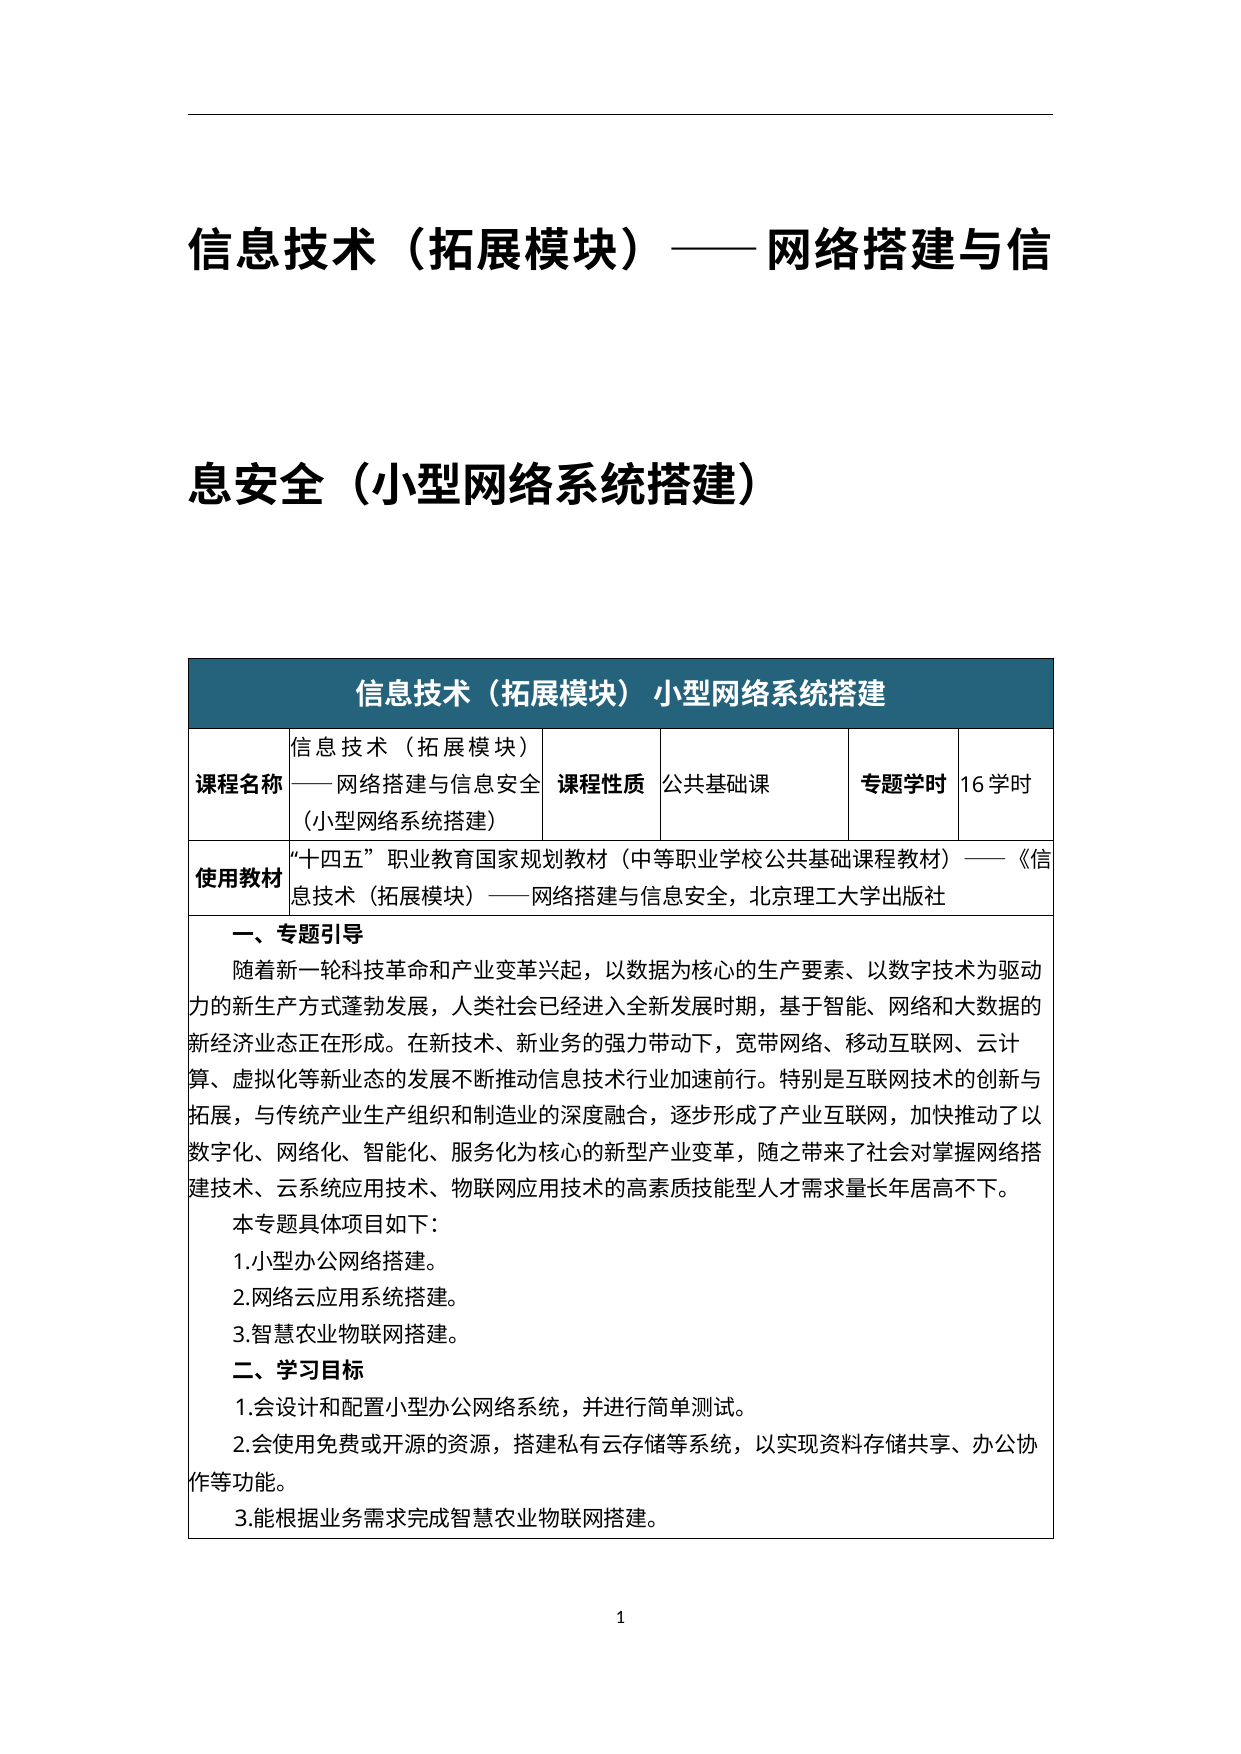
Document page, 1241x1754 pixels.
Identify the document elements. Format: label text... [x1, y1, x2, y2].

table_cell 课程名称 [189, 729, 289, 840]
table_cell 专题学时 [849, 729, 958, 840]
table_cell 课程性质 [543, 729, 660, 840]
subtitle 信息技术（拓展模块）——网络搭建与信息安全（小型网络系统搭建） [187, 197, 1053, 530]
table_cell “十四五”职业教育国家规划教材（中等职业学校公共基础课程教材）——《信息技术（拓展模块）——网络搭建与信息安全，北京理工大学出版社 [290, 841, 1053, 915]
table_header 信息技术（拓展模块） 小型网络系统搭建 [189, 659, 1053, 728]
table_cell 16学时 [959, 729, 1053, 840]
table_cell 信息技术（拓展模块）——网络搭建与信息安全（小型网络系统搭建） [290, 729, 542, 840]
table_cell 公共基础课 [661, 729, 848, 840]
table_cell 使用教材 [189, 841, 289, 915]
table_cell 一、专题引导 随着新一轮科技革命和产业变革兴起，以数据为核心的生产要素、以数字技术为驱动力的新生产方式蓬勃发展，人类社会已经进入全新发展时期，基于智能、网络和大数据的新经济业态正在形成。在新技术、新业务的强力带动下，宽带网络、移动互联网、云计算、虚拟化等新业态的发展不断推动信息技术行业加速前行。特别是互联网技术的创新与拓展，与传统产业生产组织和制造业的深度融合，逐步形成了产业互联网，加快推动了以数字化、网络化、智能化、服务化为核心的新型产业变革，随之带来了社会对掌握网络搭建技术、云系统应用技术、物联网应用技术的高素质技能型人才需求量长年居高不下。 本专题具体项目如下： 1.小型办公网络搭建。 2.网络云应用系统搭建。 3.智慧农业物联网搭建。 二、学习目标 1.会设计和配置小型办公网络系统，并进行简单测试。 2.会使用免费或开源的资源，搭建私有云存储等系统，以实现资料存储共享、办公协作等功能。 3.能根据业务需求完成智慧农业物联网搭建。 [189, 916, 1053, 1538]
